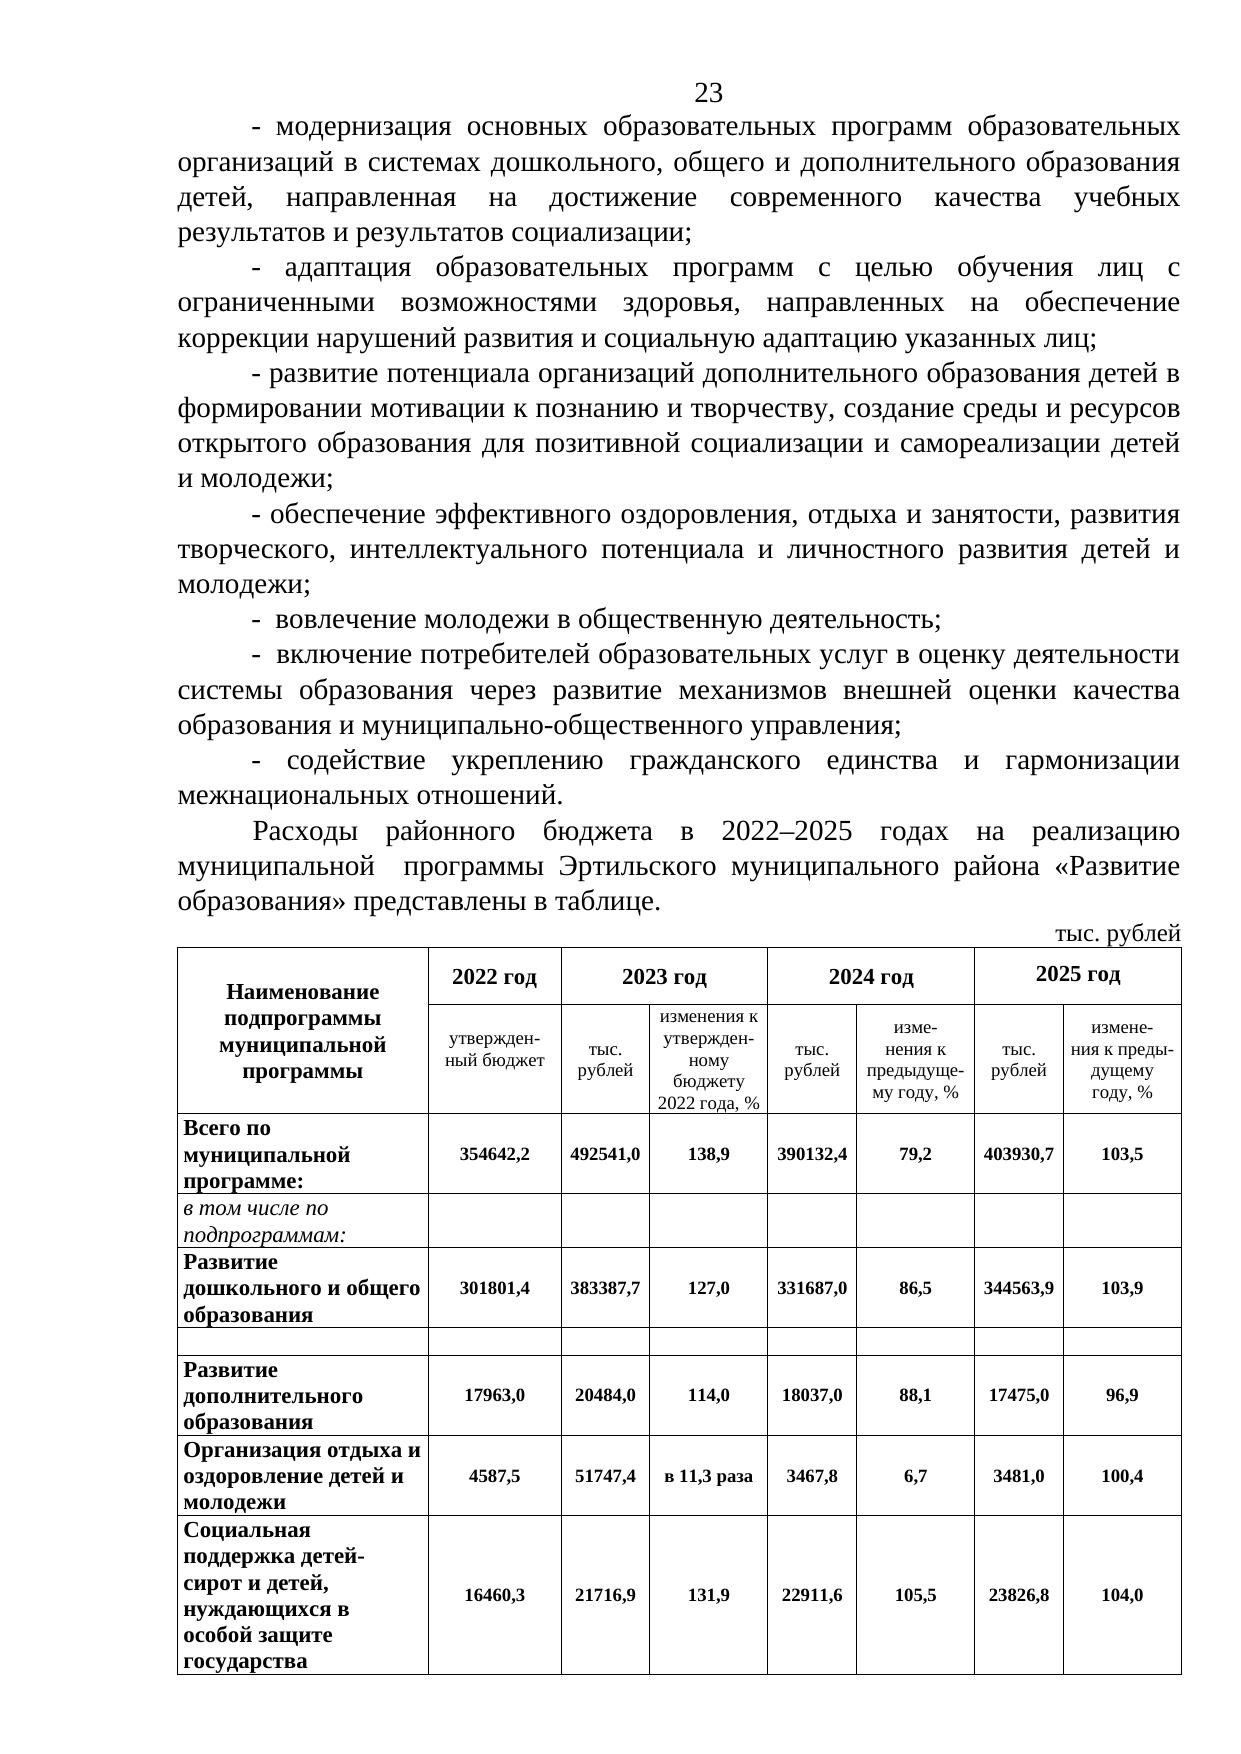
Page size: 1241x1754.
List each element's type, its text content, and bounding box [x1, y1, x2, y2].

table_header Наименование подпрограммы муниципальной программы [178, 948, 428, 1113]
table_cell изме- нения к предыдуще- му году, % [857, 1005, 974, 1113]
table_cell 86,5 [857, 1248, 974, 1327]
table_cell 22911,6 [768, 1516, 856, 1674]
table_cell 383387,7 [562, 1248, 649, 1327]
table_cell 131,9 [650, 1516, 767, 1674]
table_cell тыс. рублей [975, 1005, 1063, 1113]
table_cell [650, 1194, 767, 1247]
table_cell в 11,3 раза [650, 1436, 767, 1515]
table_cell 301801,4 [429, 1248, 561, 1327]
table_cell 16460,3 [429, 1516, 561, 1674]
table_cell 4587,5 [429, 1436, 561, 1515]
table_cell [429, 1194, 561, 1247]
table_header 2024 год [768, 948, 974, 1004]
table_cell 354642,2 [429, 1114, 561, 1193]
table_header 2022 год [429, 948, 561, 1004]
table_cell [650, 1328, 767, 1354]
table_cell 79,2 [857, 1114, 974, 1193]
text - обеспечение эффективного оздоровления, отдыха и занятости, развития творческого, интеллектуального потенциала и личностного развития детей и молодежи; [177, 496, 1181, 600]
table_cell 3481,0 [975, 1436, 1063, 1515]
table_cell 100,4 [1064, 1436, 1181, 1515]
table_cell 6,7 [857, 1436, 974, 1515]
table_cell [768, 1194, 856, 1247]
table_cell утвержден-ный бюджет [429, 1005, 561, 1113]
table_cell Развитие дошкольного и общего образования [178, 1248, 428, 1327]
table_cell 138,9 [650, 1114, 767, 1193]
table_cell изменения к утвержден-ному бюджету 2022 года, % [650, 1005, 767, 1113]
table_cell тыс. рублей [562, 1005, 649, 1113]
table_cell 3467,8 [768, 1436, 856, 1515]
text - вовлечение молодежи в общественную деятельность; [177, 601, 1181, 635]
table_cell 492541,0 [562, 1114, 649, 1193]
table_cell измене- ния к преды-дущему году, % [1064, 1005, 1181, 1113]
table_cell [429, 1328, 561, 1354]
table_cell 20484,0 [562, 1356, 649, 1435]
table_cell 23826,8 [975, 1516, 1063, 1674]
text - адаптация образовательных программ с целью обучения лиц с ограниченными возможностями здоровья, направленных на обеспечение коррекции нарушений развития и социальную адаптацию указанных лиц; [177, 249, 1181, 353]
text - модернизация основных образовательных программ образовательных организаций в системах дошкольного, общего и дополнительного образования детей, направленная на достижение современного качества учебных результатов и результатов социализации; [177, 108, 1181, 248]
text тыс. рублей [177, 918, 1181, 947]
table_cell 21716,9 [562, 1516, 649, 1674]
table_cell Социальная поддержка детей-сирот и детей, нуждающихся в особой защите государства [178, 1516, 428, 1674]
table_header 2023 год [562, 948, 767, 1004]
text - содействие укреплению гражданского единства и гармонизации межнациональных отношений. [177, 742, 1181, 811]
table_cell 127,0 [650, 1248, 767, 1327]
text Расходы районного бюджета в 2022–2025 годах на реализацию муниципальной программы Эртильского муниципального района «Развитие образования» представлены в таблице. [177, 813, 1181, 917]
table_cell Организация отдыха и оздоровление детей и молодежи [178, 1436, 428, 1515]
table_cell 344563,9 [975, 1248, 1063, 1327]
table_cell [975, 1328, 1063, 1354]
table_cell 18037,0 [768, 1356, 856, 1435]
table_cell [178, 1328, 428, 1354]
table_cell 17475,0 [975, 1356, 1063, 1435]
table_cell [857, 1328, 974, 1354]
table_cell [768, 1328, 856, 1354]
table_cell [1064, 1328, 1181, 1354]
table_cell 114,0 [650, 1356, 767, 1435]
table_cell [1064, 1194, 1181, 1247]
text - включение потребителей образовательных услуг в оценку деятельности системы образования через развитие механизмов внешней оценки качества образования и муниципально-общественного управления; [177, 637, 1181, 741]
table_cell 331687,0 [768, 1248, 856, 1327]
text - развитие потенциала организаций дополнительного образования детей в формировании мотивации к познанию и творчеству, создание среды и ресурсов открытого образования для позитивной социализации и самореализации детей и молодежи; [177, 355, 1181, 494]
table_cell [562, 1194, 649, 1247]
table_cell в том числе по подпрограммам: [178, 1194, 428, 1247]
table_cell [857, 1194, 974, 1247]
table_cell 390132,4 [768, 1114, 856, 1193]
table_cell 104,0 [1064, 1516, 1181, 1674]
table_cell Всего по муниципальной программе: [178, 1114, 428, 1193]
table_cell Развитие дополнительного образования [178, 1356, 428, 1435]
table_cell [975, 1194, 1063, 1247]
table_cell 17963,0 [429, 1356, 561, 1435]
table_cell 51747,4 [562, 1436, 649, 1515]
table_cell 103,5 [1064, 1114, 1181, 1193]
table_cell 403930,7 [975, 1114, 1063, 1193]
table_cell 96,9 [1064, 1356, 1181, 1435]
table_header 2025 год [975, 948, 1181, 1004]
table_cell тыс. рублей [768, 1005, 856, 1113]
table_cell 103,9 [1064, 1248, 1181, 1327]
table_cell 105,5 [857, 1516, 974, 1674]
table_cell 88,1 [857, 1356, 974, 1435]
table_cell [562, 1328, 649, 1354]
